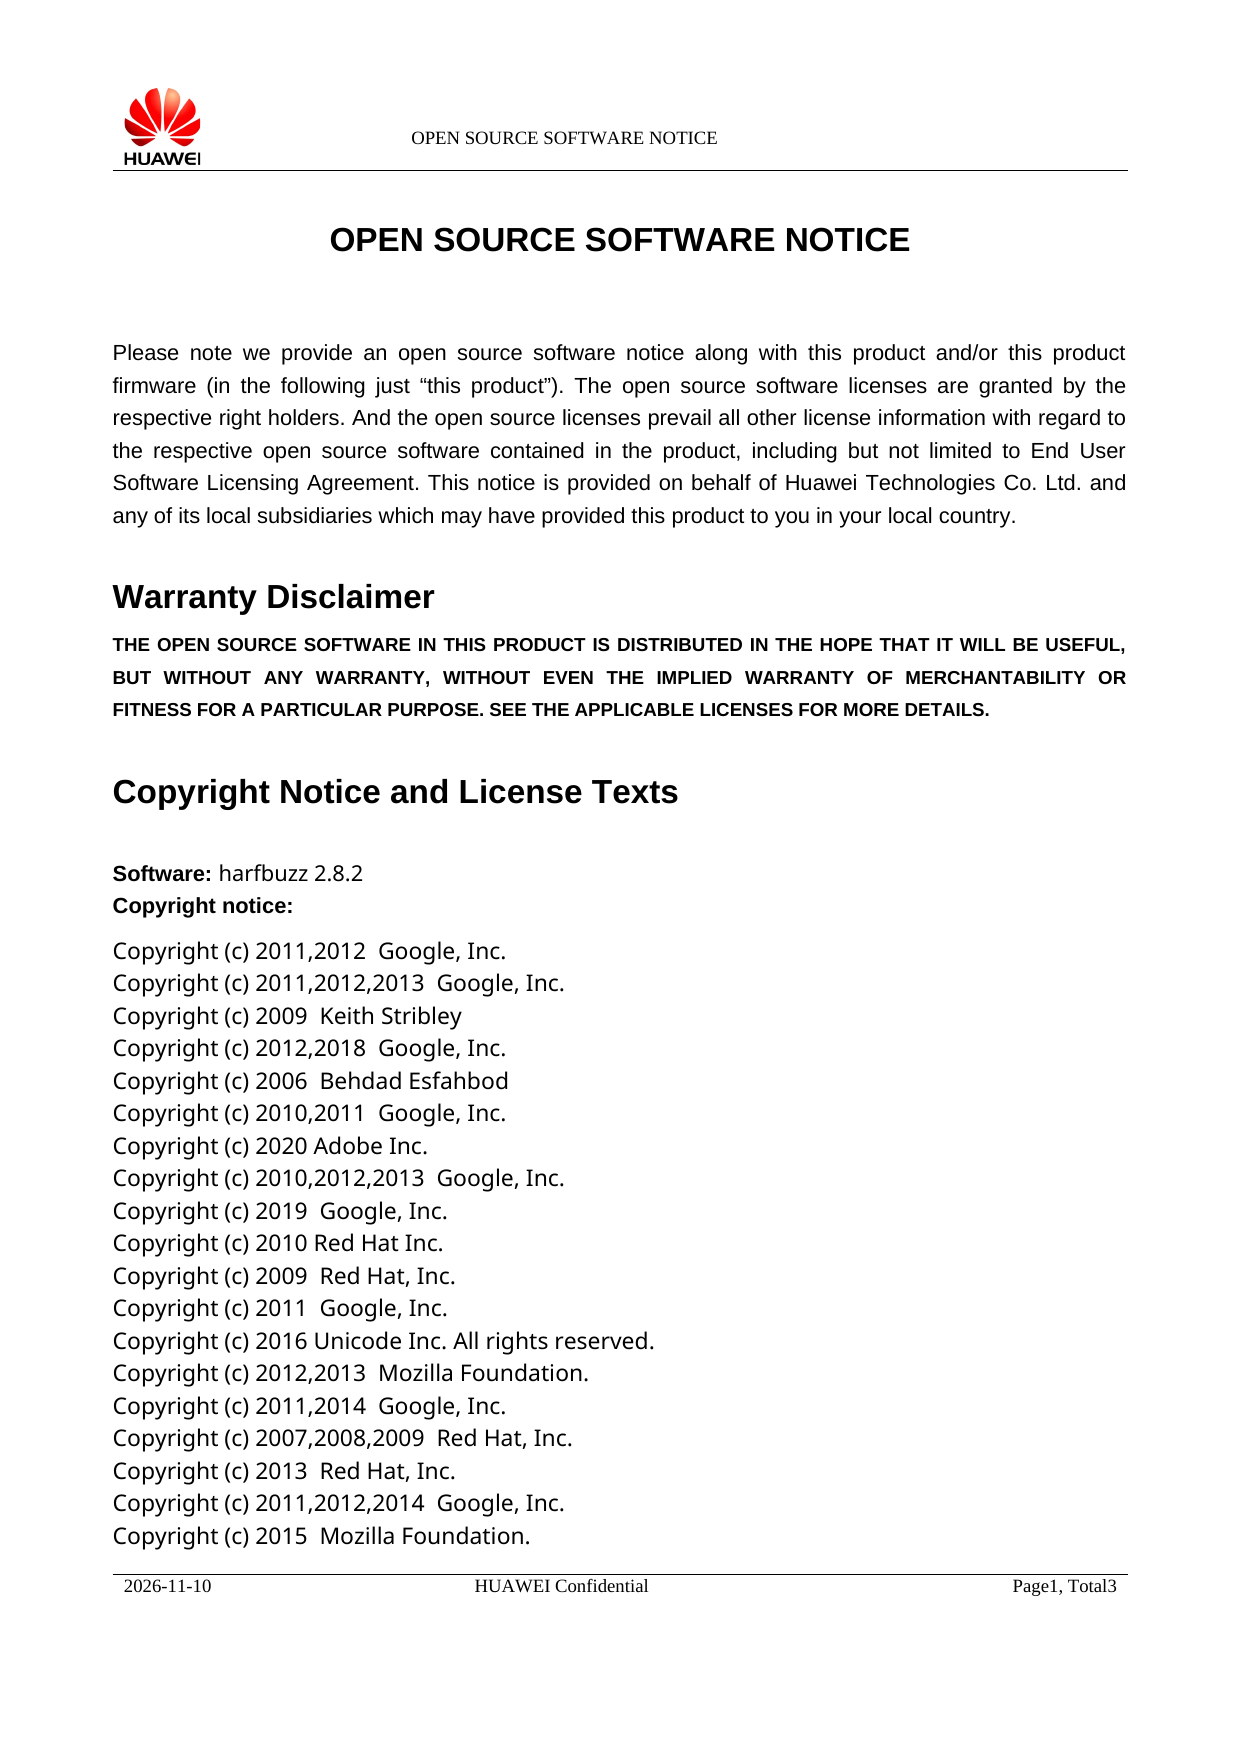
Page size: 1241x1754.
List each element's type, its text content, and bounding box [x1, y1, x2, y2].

picture [124, 88, 201, 165]
text Copyright Notice and License Texts [112, 759, 1128, 824]
title Software: harfbuzz 2.8.2 [112, 856, 1128, 889]
text OPEN SOURCE SOFTWARE NOTICE [112, 206, 1128, 271]
text Copyright notice: [112, 889, 1128, 921]
text Please note we provide an open source software notice along with this product and/or this product firmware (in the following just “this product”). The open source software licenses are granted by the respective right holders. And the open source licenses prevail all other license information with regard to the respective open source software contained in the product, including but not limited to End User Software Licensing Agreement. This notice is provided on behalf of Huawei Technologies Co. Ltd. and any of its local subsidiaries which may have provided this product to you in your local country. [112, 336, 1128, 531]
text Warranty Disclaimer [112, 564, 1128, 629]
text The open source software in this product is distributed in the hope that it will be useful, but WITHOUT ANY WARRANTY, without even the implied warranty of MERCHANTABILITY or FITNESS FOR A PARTICULAR PURPOSE. See the applicable licenses for more details. [112, 629, 1128, 726]
